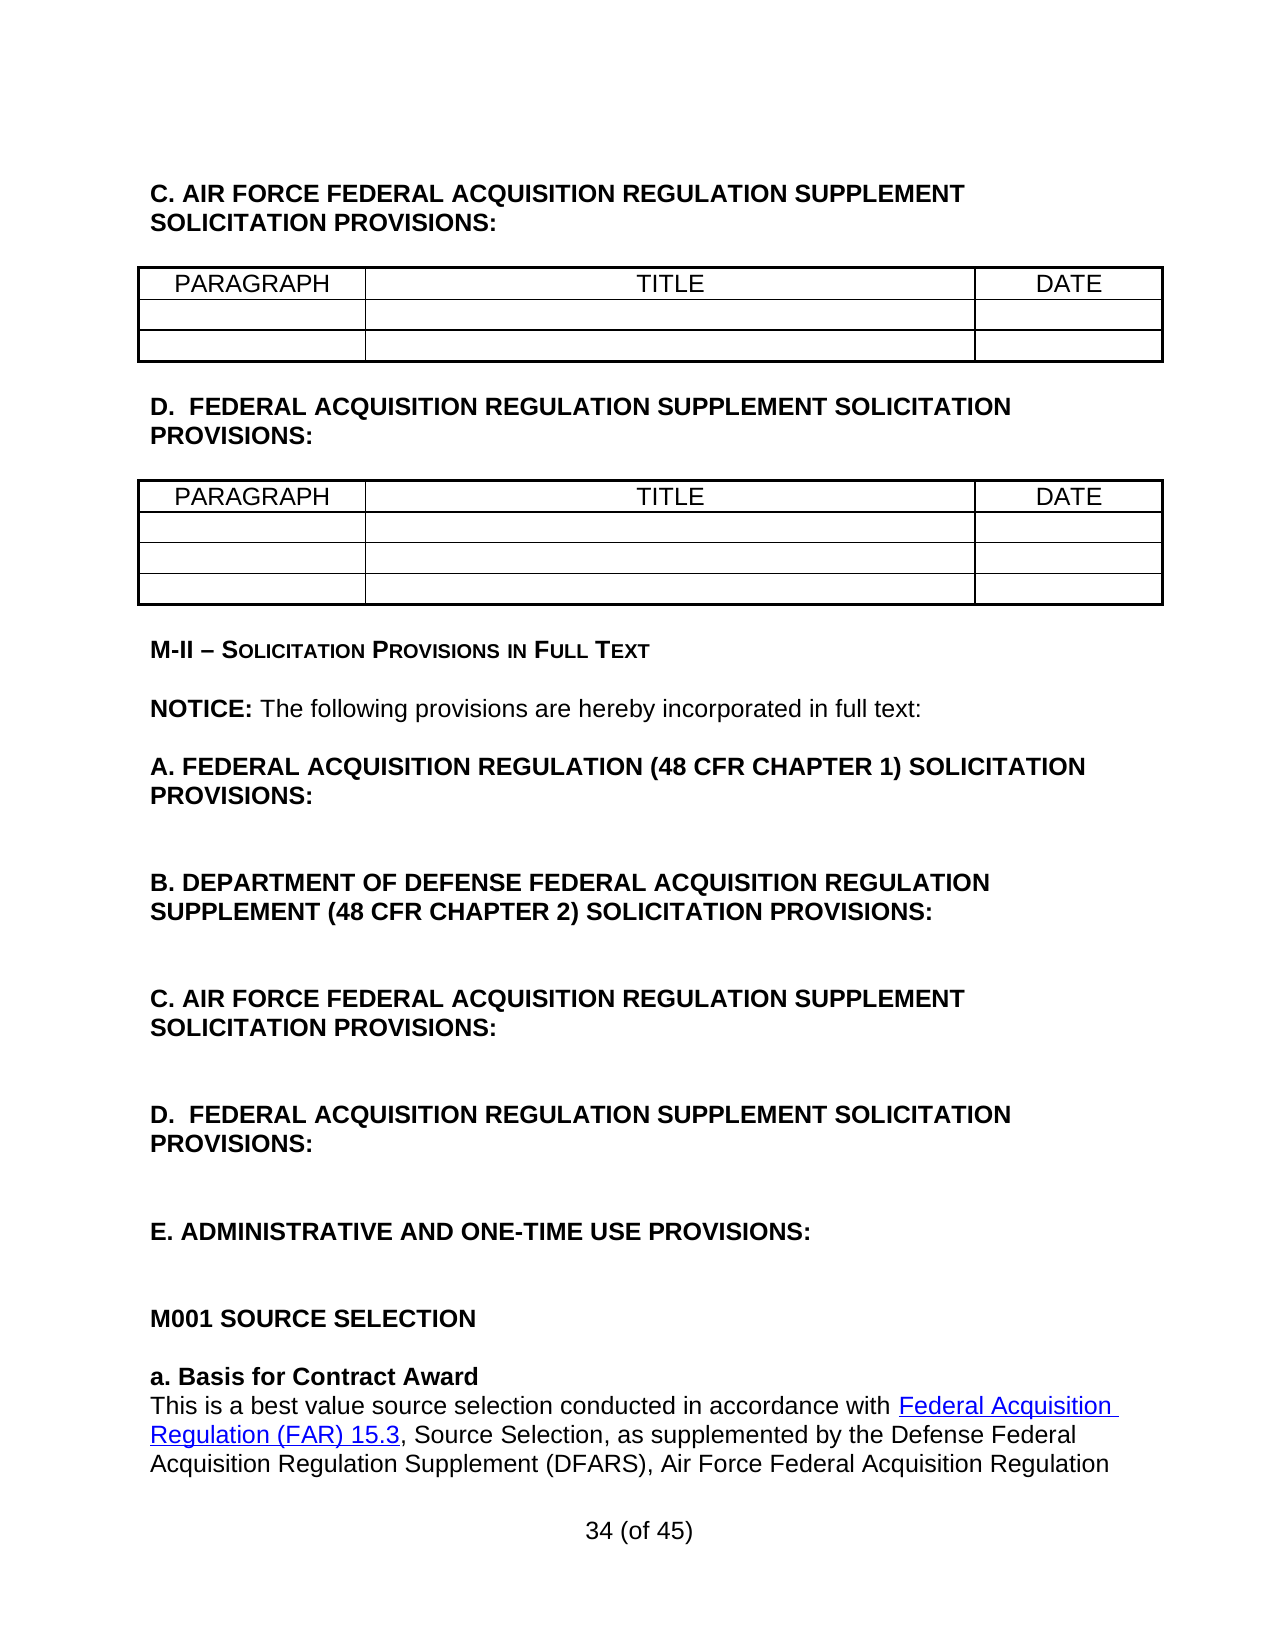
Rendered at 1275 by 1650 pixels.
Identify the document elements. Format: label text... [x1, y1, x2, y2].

table_cell [976, 331, 1161, 360]
table_cell [366, 300, 974, 329]
table_cell [140, 574, 365, 603]
table_cell [140, 331, 365, 360]
subtitle a. Basis for Contract Award [150, 1362, 1125, 1391]
table_cell [366, 513, 974, 542]
text NOTICE: The following provisions are hereby incorporated in full text: [150, 693, 1162, 722]
text C. AIR FORCE FEDERAL ACQUISITION REGULATION SUPPLEMENT SOLICITATION PROVISIONS: [150, 179, 1125, 237]
table_cell [366, 543, 974, 572]
text D. (Add MAJCOM, if applicable) FEDERAL ACQUISITION REGULATION SUPPLEMENT SOLICITATION PROVISIONS: [150, 392, 1125, 450]
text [150, 1391, 1125, 1478]
text D. (Add MAJCOM, if applicable) FEDERAL ACQUISITION REGULATION SUPPLEMENT SOLICITATION PROVISIONS: [150, 1100, 1125, 1158]
table_cell [976, 300, 1161, 329]
table_header DATE [976, 482, 1161, 511]
table_cell [976, 574, 1161, 603]
table_header DATE [976, 269, 1161, 298]
table_header TITLE [366, 482, 974, 511]
table_cell [140, 513, 365, 542]
table_header PARAGRAPH [140, 482, 365, 511]
table_cell [366, 331, 974, 360]
table_cell [976, 543, 1161, 572]
table_cell [976, 513, 1161, 542]
table_cell [140, 543, 365, 572]
table_header PARAGRAPH [140, 269, 365, 298]
text E. ADMINISTRATIVE AND ONE-TIME USE PROVISIONS: [150, 1217, 1125, 1246]
table_cell [140, 300, 365, 329]
text B. DEPARTMENT OF DEFENSE FEDERAL ACQUISITION REGULATION SUPPLEMENT (48 CFR CHAPTER 2) SOLICITATION PROVISIONS: [150, 868, 1125, 926]
table_header TITLE [366, 269, 974, 298]
text C. AIR FORCE FEDERAL ACQUISITION REGULATION SUPPLEMENT SOLICITATION PROVISIONS: [150, 984, 1125, 1042]
table_cell [366, 574, 974, 603]
title M-II – Solicitation Provisions in Full Text [150, 635, 1125, 664]
text A. FEDERAL ACQUISITION REGULATION (48 CFR CHAPTER 1) SOLICITATION PROVISIONS: [150, 752, 1125, 810]
subtitle M001 SOURCE SELECTION [150, 1304, 1125, 1333]
